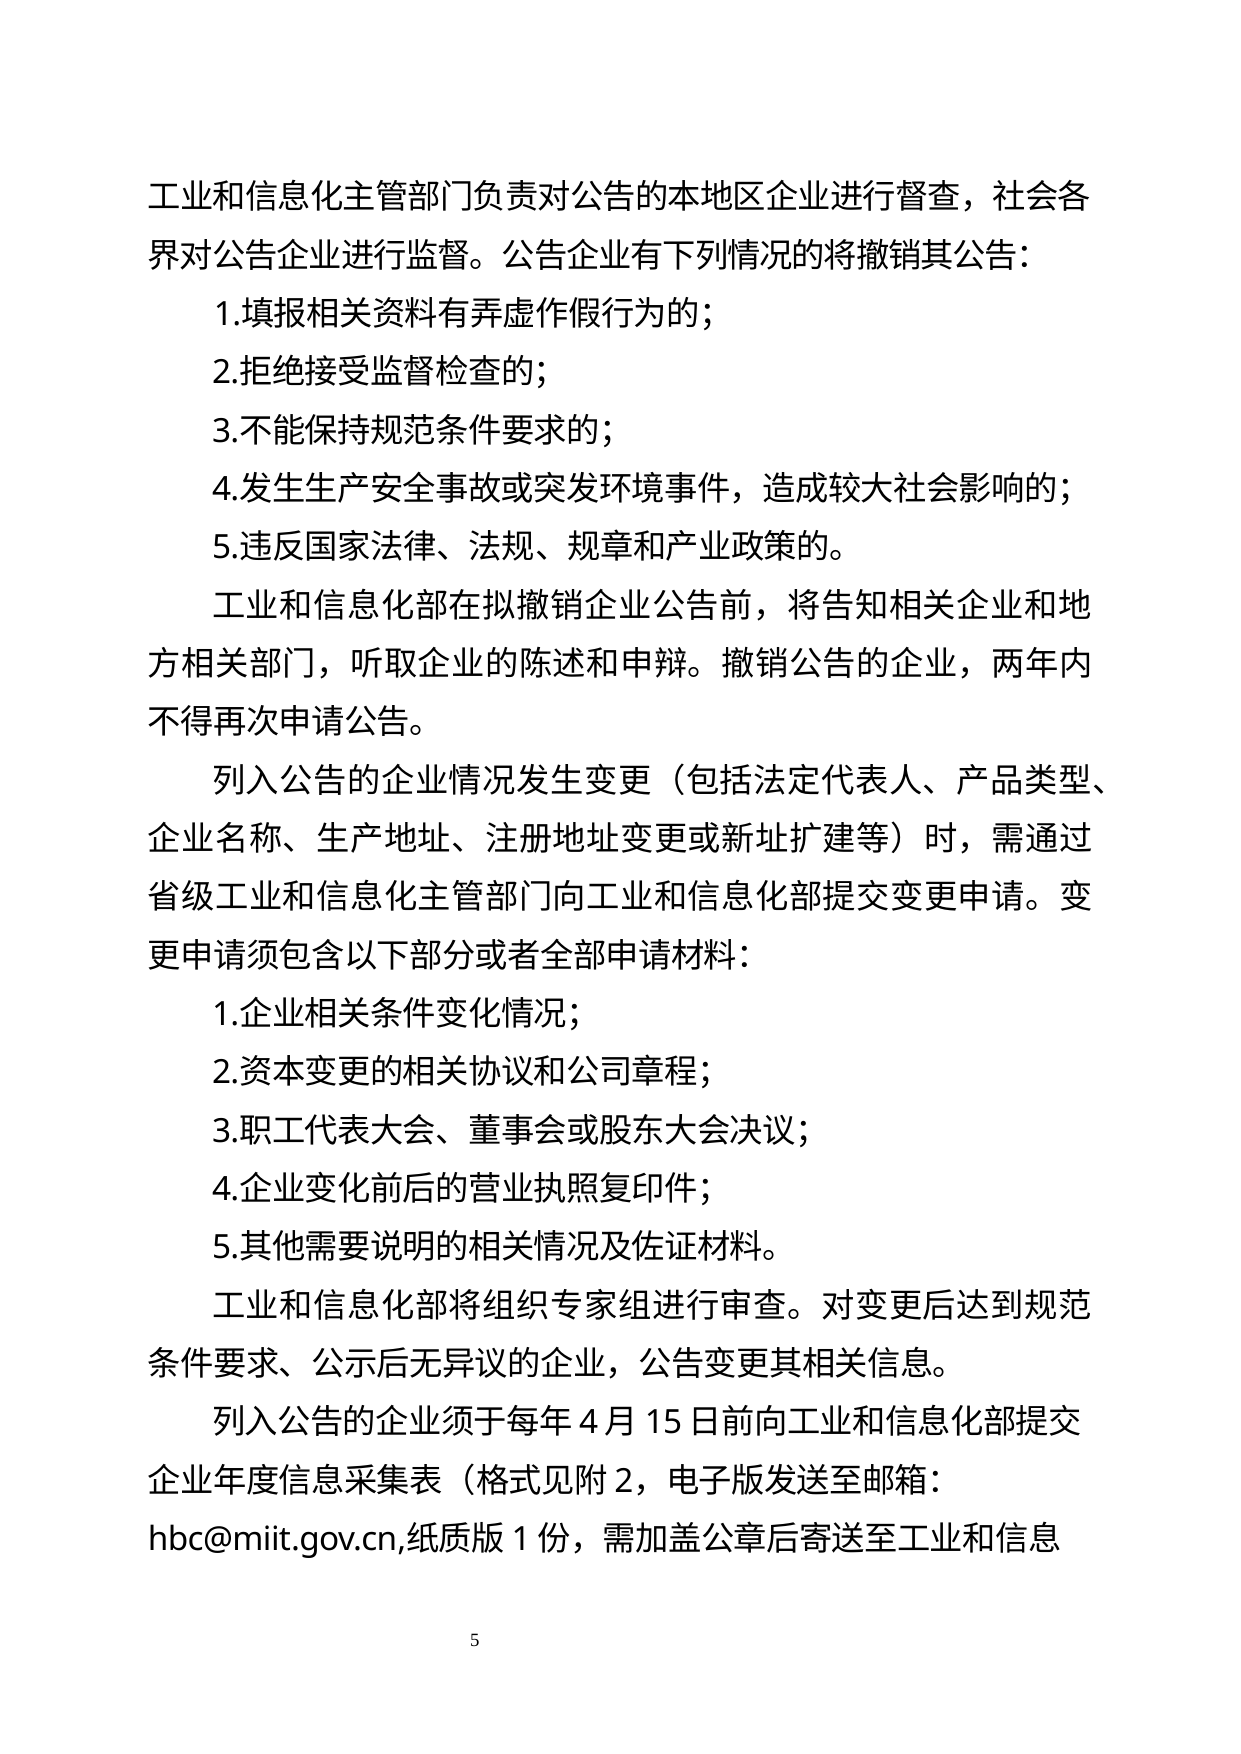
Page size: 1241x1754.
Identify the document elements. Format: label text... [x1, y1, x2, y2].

text 工业和信息化部在拟撤销企业公告前，将告知相关企业和地方相关部门，听取企业的陈述和申辩。撤销公告的企业，两年内不得再次申请公告。 [148, 570, 1093, 745]
text 5.其他需要说明的相关情况及佐证材料。 [148, 1212, 1093, 1270]
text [148, 1387, 1093, 1562]
text 1.企业相关条件变化情况； [148, 979, 1093, 1037]
text 1.填报相关资料有弄虚作假行为的； [148, 279, 1093, 337]
text 工业和信息化部将组织专家组进行审查。对变更后达到规范条件要求、公示后无异议的企业，公告变更其相关信息。 [148, 1270, 1093, 1387]
text 3.职工代表大会、董事会或股东大会决议； [148, 1095, 1093, 1154]
text 5.违反国家法律、法规、规章和产业政策的。 [148, 512, 1093, 570]
text 2.拒绝接受监督检查的； [148, 337, 1093, 395]
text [148, 162, 1093, 279]
text 3.不能保持规范条件要求的； [148, 395, 1093, 454]
text 4.发生生产安全事故或突发环境事件，造成较大社会影响的； [148, 454, 1093, 512]
text 4.企业变化前后的营业执照复印件； [148, 1154, 1093, 1212]
text 2.资本变更的相关协议和公司章程； [148, 1037, 1093, 1095]
text 列入公告的企业情况发生变更（包括法定代表人、产品类型、企业名称、生产地址、注册地址变更或新址扩建等）时，需通过省级工业和信息化主管部门向工业和信息化部提交变更申请。变更申请须包含以下部分或者全部申请材料： [148, 745, 1093, 979]
